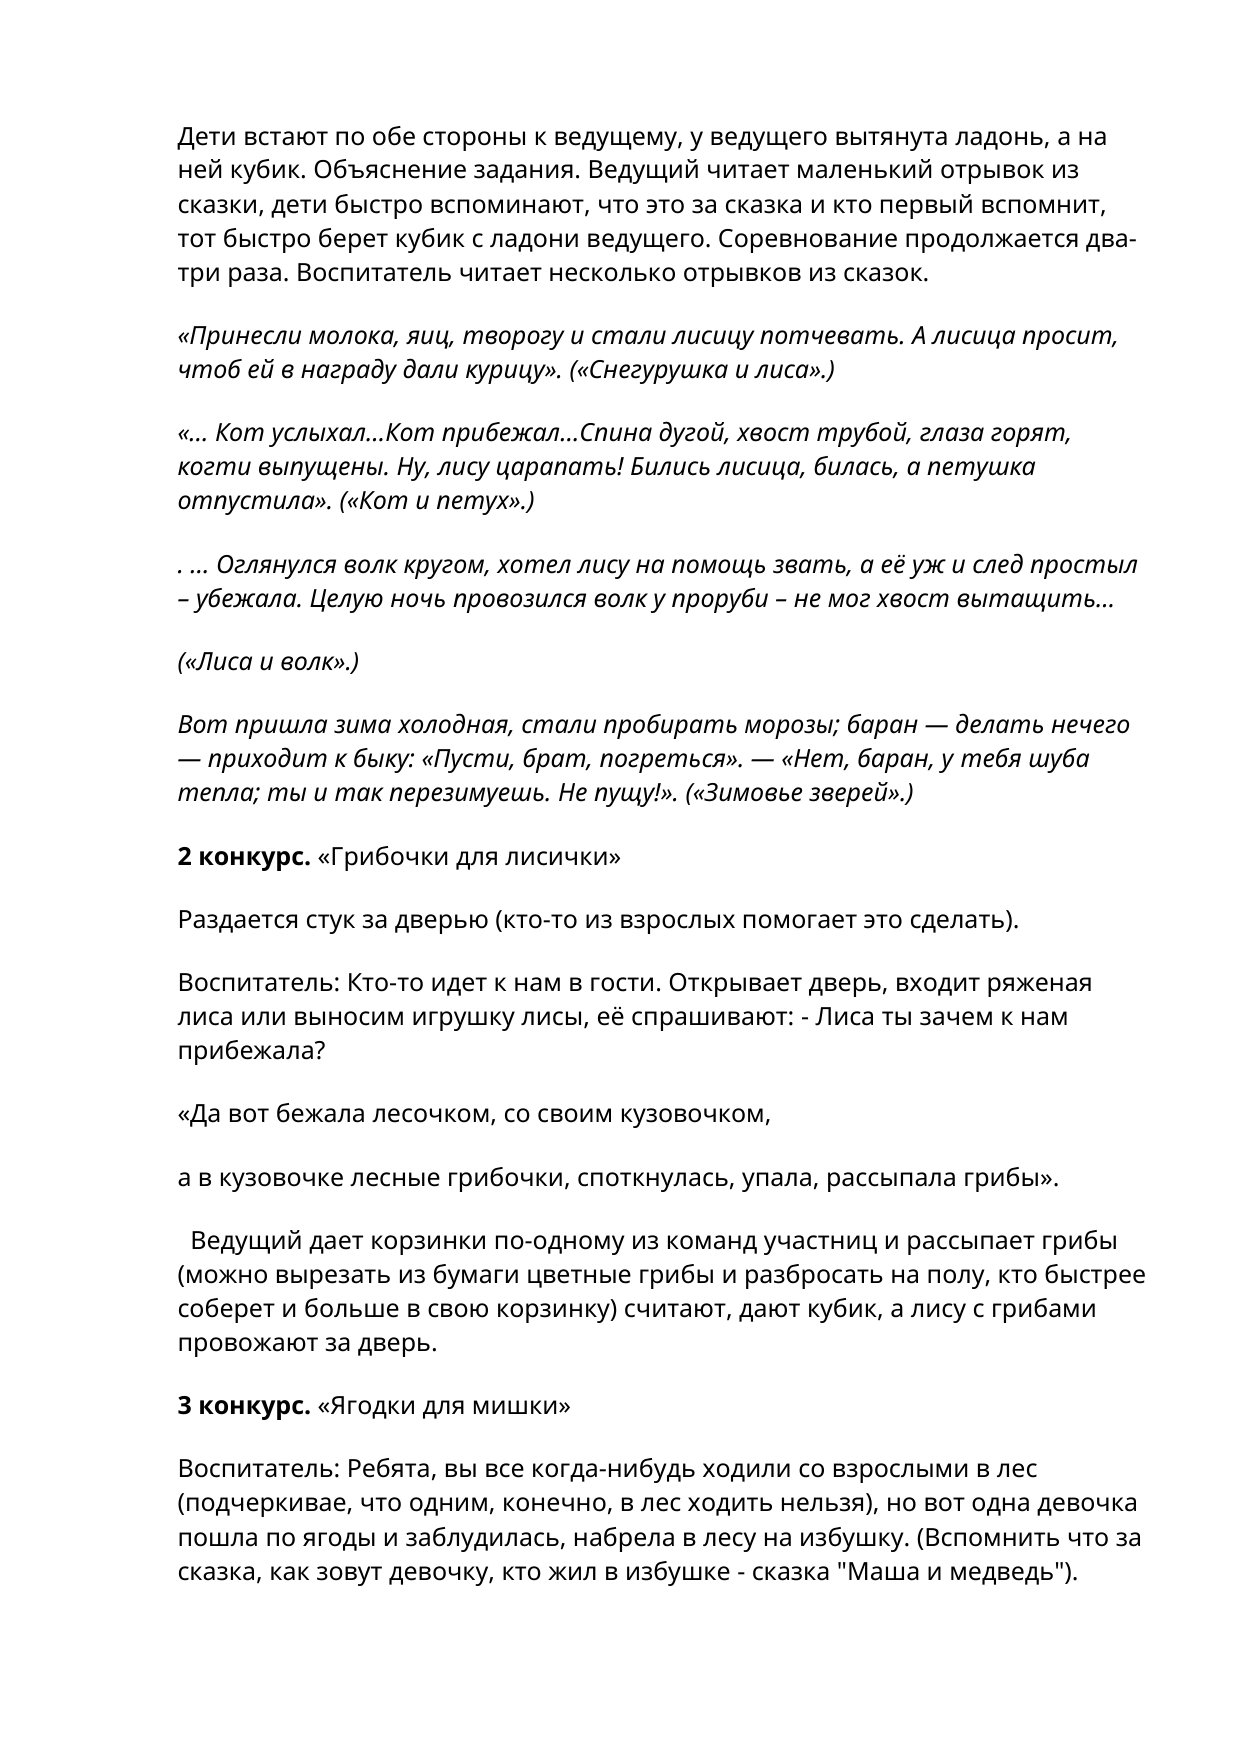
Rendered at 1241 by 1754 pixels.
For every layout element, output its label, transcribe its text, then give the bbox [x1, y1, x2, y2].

text («Лиса и волк».) [177, 643, 1152, 678]
text Дети встают по обе стороны к ведущему, у ведущего вытянута ладонь, а на ней кубик. Объяснение задания. Ведущий читает маленький отрывок из сказки, дети быстро вспоминают, что это за сказка и кто первый вспомнит, тот быстро берет кубик с ладони ведущего. Соревнование продолжается два-три раза. Воспитатель читает несколько отрывков из сказок. [177, 118, 1152, 288]
text 2 конкурс. «Грибочки для лисички» [177, 838, 1152, 872]
text «Принесли молока, яиц, творогу и стали лисицу потчевать. А лисица просит, чтоб ей в награду дали курицу». («Снегурушка и лиса».) [177, 318, 1152, 386]
text «Да вот бежала лесочком, со своим кузовочком, [177, 1096, 1152, 1130]
text 3 конкурс. «Ягодки для мишки» [177, 1388, 1152, 1422]
text Воспитатель: Ребята, вы все когда-нибудь ходили со взрослыми в лес (подчеркивае, что одним, конечно, в лес ходить нельзя), но вот одна девочка пошла по ягоды и заблудилась, набрела в лесу на избушку. (Вспомнить что за сказка, как зовут девочку, кто жил в избушке - сказка "Маша и медведь"). [177, 1451, 1152, 1587]
text . … Оглянулся волк кругом, хотел лису на помощь звать, а её уж и след простыл – убежала. Целую ночь провозился волк у проруби – не мог хвост вытащить… [177, 546, 1152, 614]
text «… Кот услыхал…Кот прибежал…Спина дугой, хвост трубой, глаза горят, когти выпущены. Ну, лису царапать! Бились лисица, билась, а петушка отпустила». («Кот и петух».) [177, 415, 1152, 517]
text Ведущий дает корзинки по-одному из команд участниц и рассыпает грибы (можно вырезать из бумаги цветные грибы и разбросать на полу, кто быстрее соберет и больше в свою корзинку) считают, дают кубик, а лису с грибами провожают за дверь. [177, 1222, 1152, 1359]
text а в кузовочке лесные грибочки, споткнулась, упала, рассыпала грибы». [177, 1159, 1152, 1193]
text Раздается стук за дверью (кто-то из взрослых помогает это сделать). [177, 901, 1152, 935]
text Воспитатель: Кто-то идет к нам в гости. Открывает дверь, входит ряженая лиса или выносим игрушку лисы, её спрашивают: - Лиса ты зачем к нам прибежала? [177, 964, 1152, 1067]
text Вот пришла зима холодная, стали пробирать морозы; баран — делать нечего — приходит к быку: «Пусти, брат, погреться». — «Нет, баран, у тебя шуба тепла; ты и так перезимуешь. Не пущу!». («Зимовье зверей».) [177, 707, 1152, 809]
